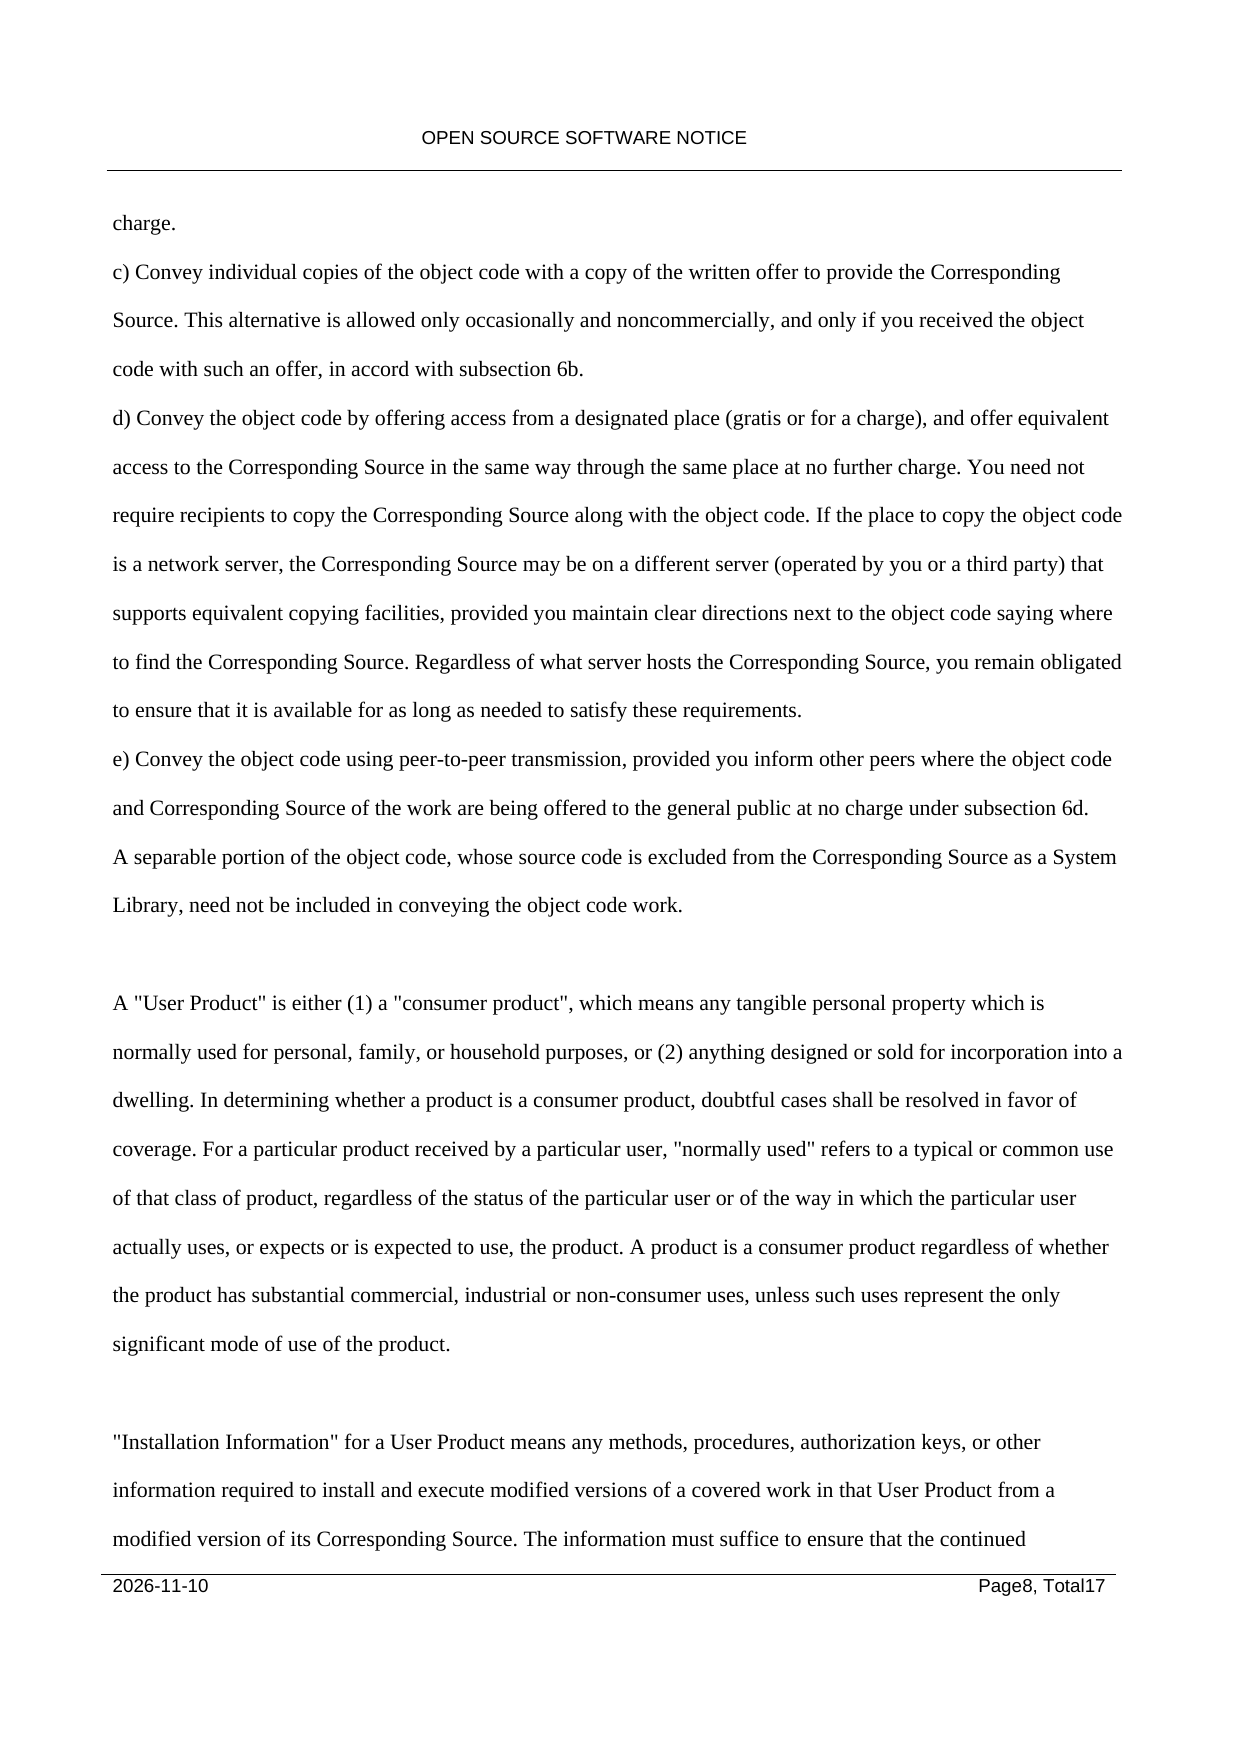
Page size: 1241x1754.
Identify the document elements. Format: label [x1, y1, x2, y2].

text [112, 206, 1128, 1555]
